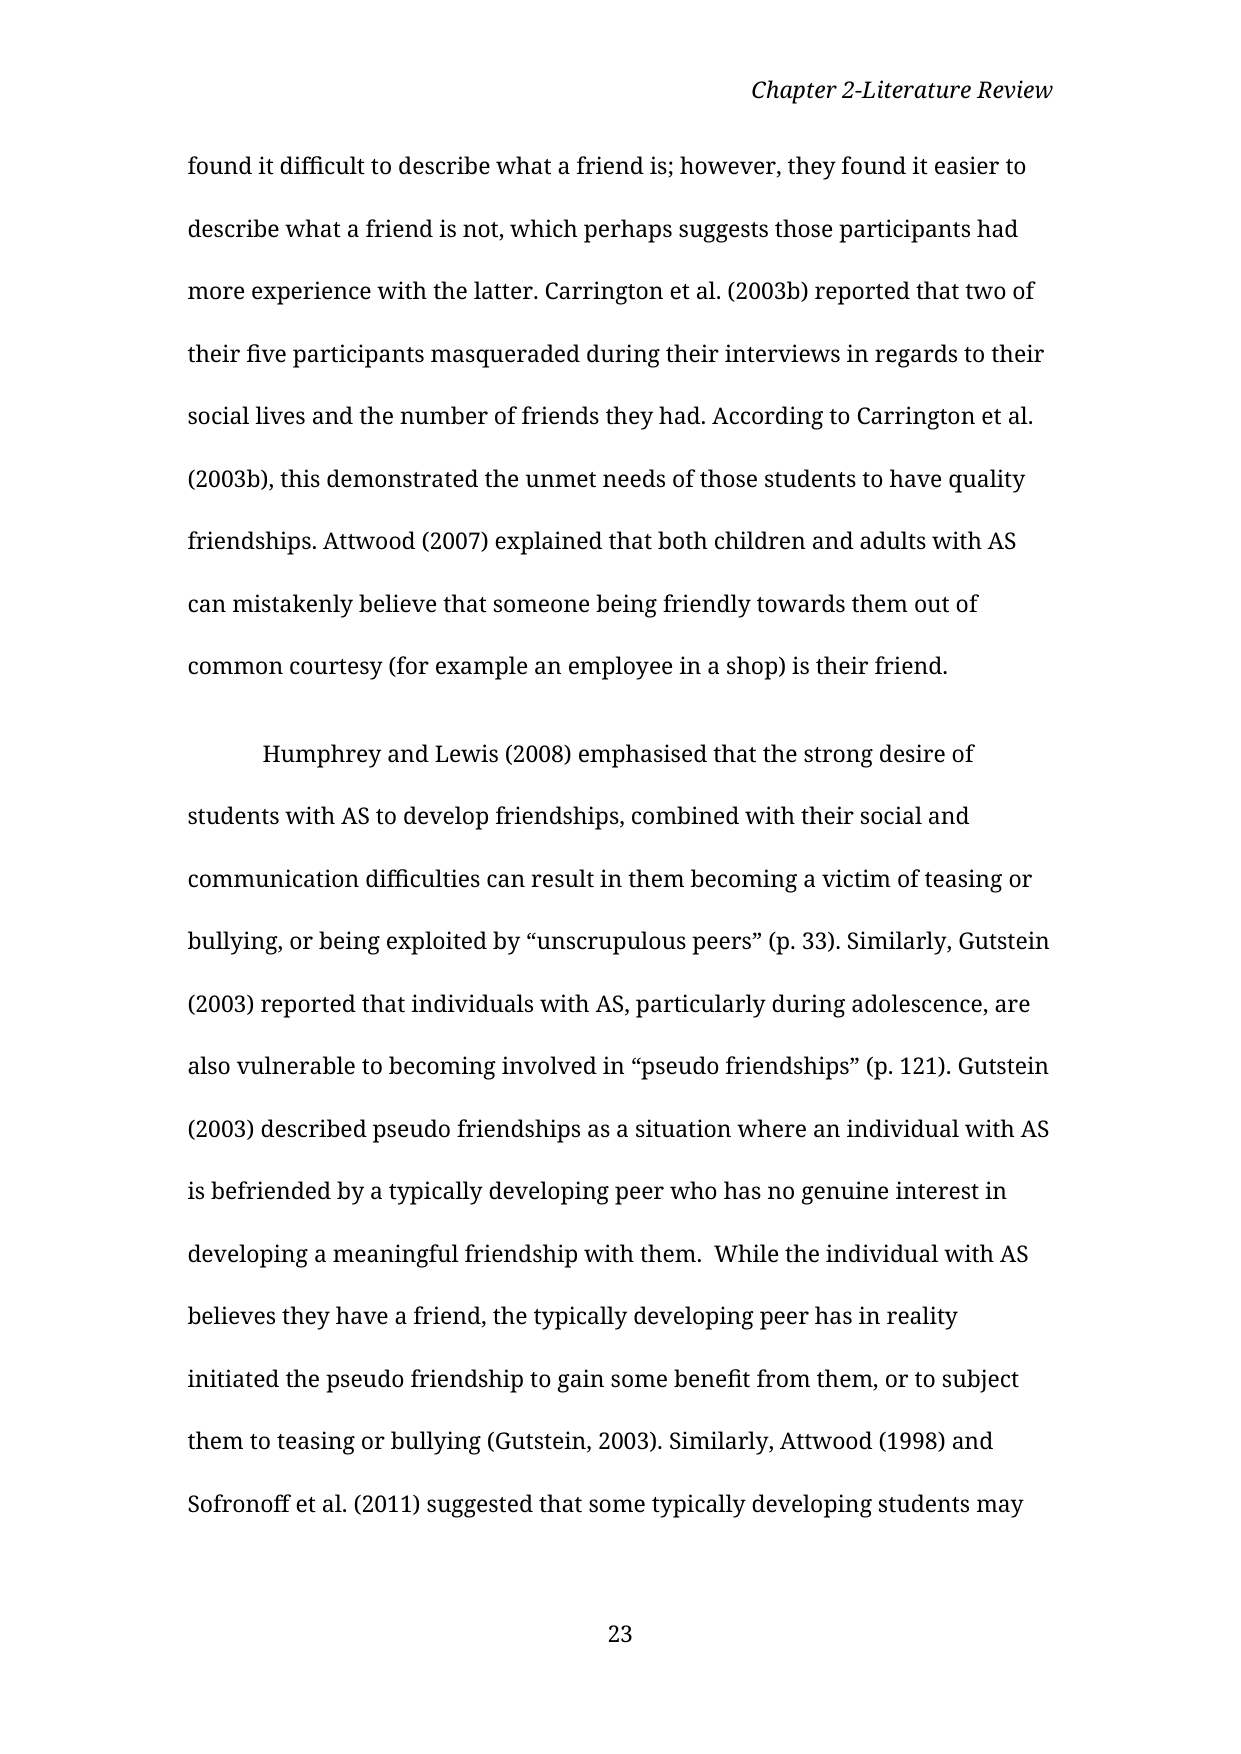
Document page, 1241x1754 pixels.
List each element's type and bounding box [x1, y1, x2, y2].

text [187, 150, 1053, 681]
text [187, 737, 1053, 1519]
